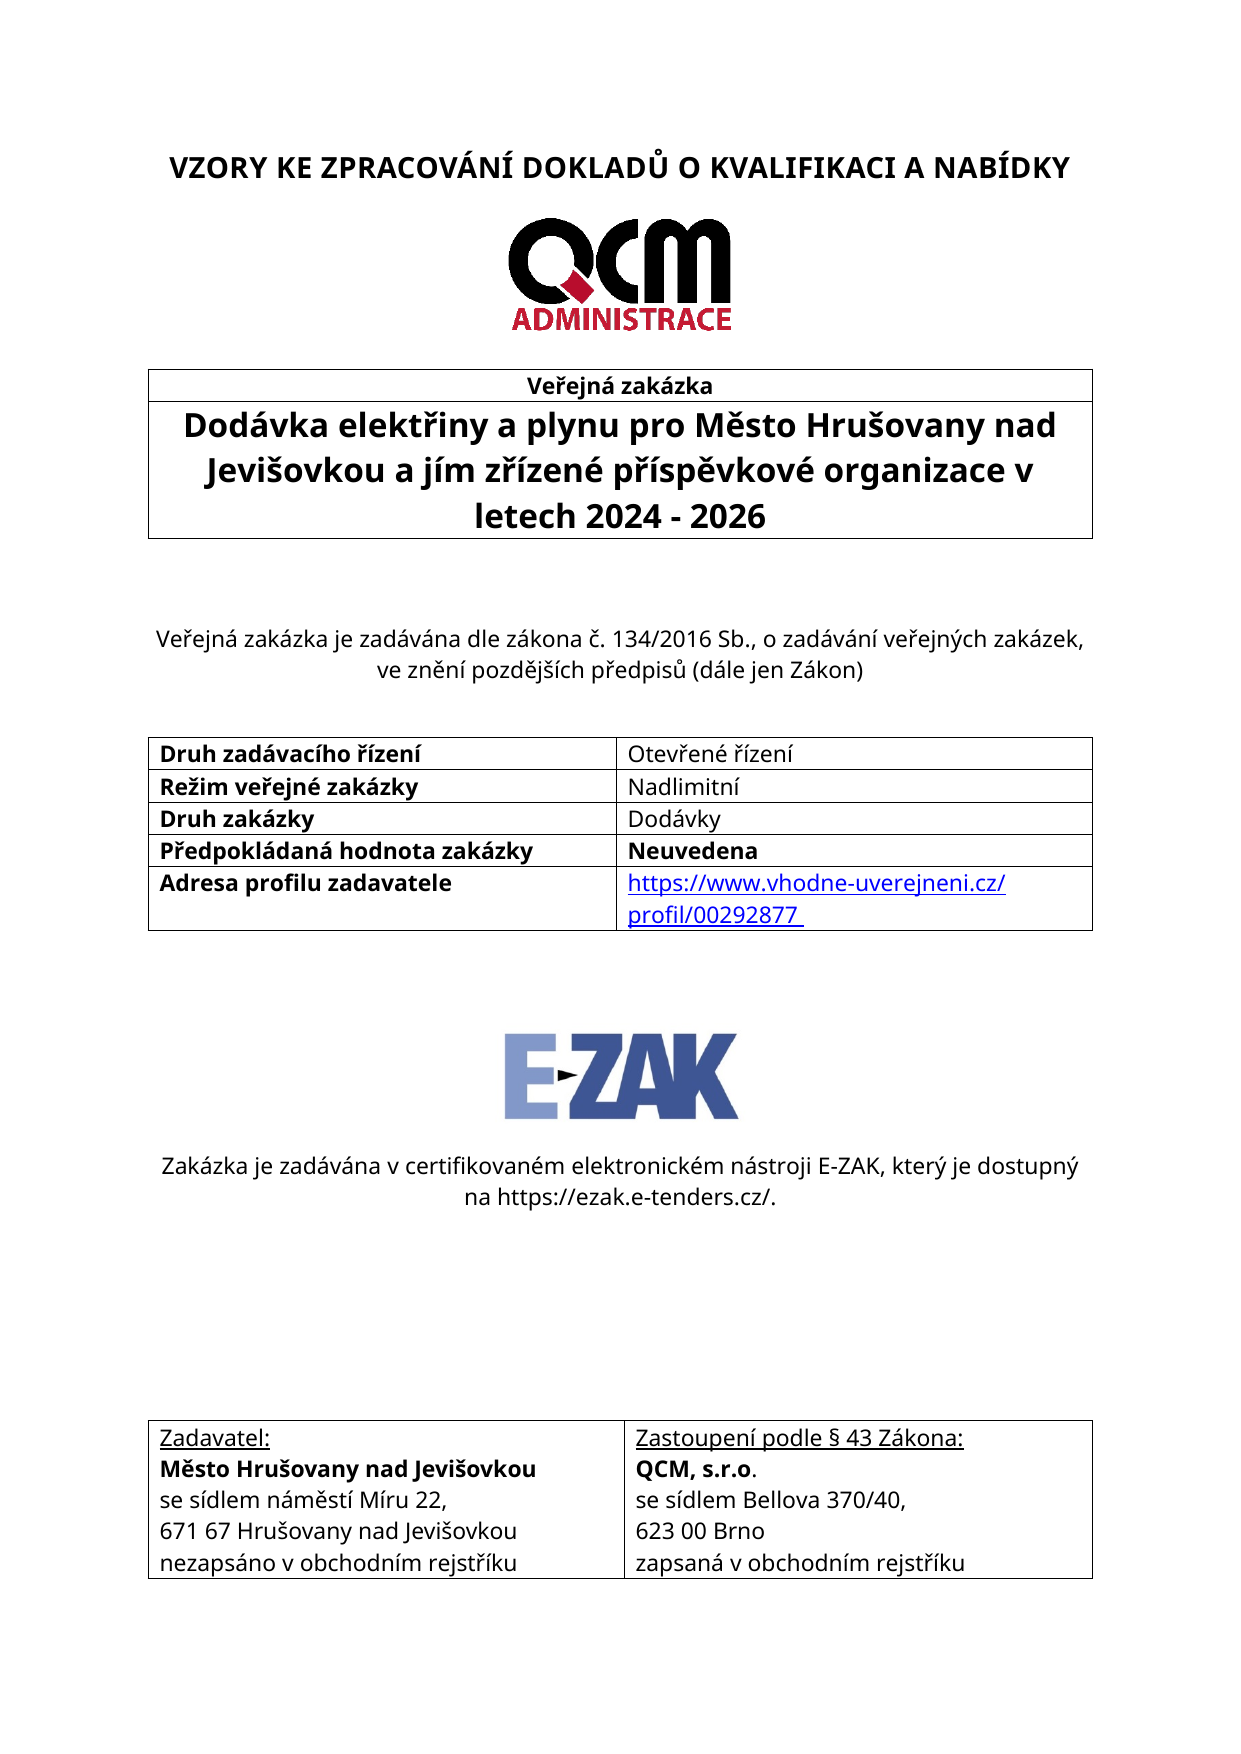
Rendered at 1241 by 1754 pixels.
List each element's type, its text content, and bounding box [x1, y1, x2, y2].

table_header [149, 1421, 624, 1578]
table_cell Adresa profilu zadavatele [149, 867, 616, 930]
title VZORY KE ZPRACOVÁNÍ DOKLADŮ O KVALIFIKACI A NABÍDKY [148, 148, 1093, 187]
table_cell Dodávka elektřiny a plynu pro Město Hrušovany nad Jevišovkou a jím zřízené příspěvkové organizace v letech 2024 - 2026 [149, 402, 1092, 538]
table_header Veřejná zakázka [149, 370, 1092, 401]
text Veřejná zakázka je zadávána dle zákona č. 134/2016 Sb., o zadávání veřejných zakázek, ve znění pozdějších předpisů (dále jen Zákon) [148, 622, 1093, 685]
table_cell Neuvedena [617, 835, 1092, 866]
text Zakázka je zadávána v certifikovaném elektronickém nástroji E-ZAK, který je dostupný na https://ezak.e-tenders.cz/. [148, 1149, 1093, 1212]
table_cell Režim veřejné zakázky [149, 770, 616, 802]
table_cell Dodávky [617, 803, 1092, 834]
table_cell Druh zakázky [149, 803, 616, 834]
table_header Druh zadávacího řízení [149, 738, 616, 769]
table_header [625, 1421, 1092, 1578]
table_cell Předpokládaná hodnota zakázky [149, 835, 616, 866]
picture [495, 1023, 746, 1131]
table_cell https://www.vhodne-uverejneni.cz/profil/00292877 [617, 867, 1092, 930]
table_cell Nadlimitní [617, 770, 1092, 802]
table_header Otevřené řízení [617, 738, 1092, 769]
picture [508, 218, 732, 338]
